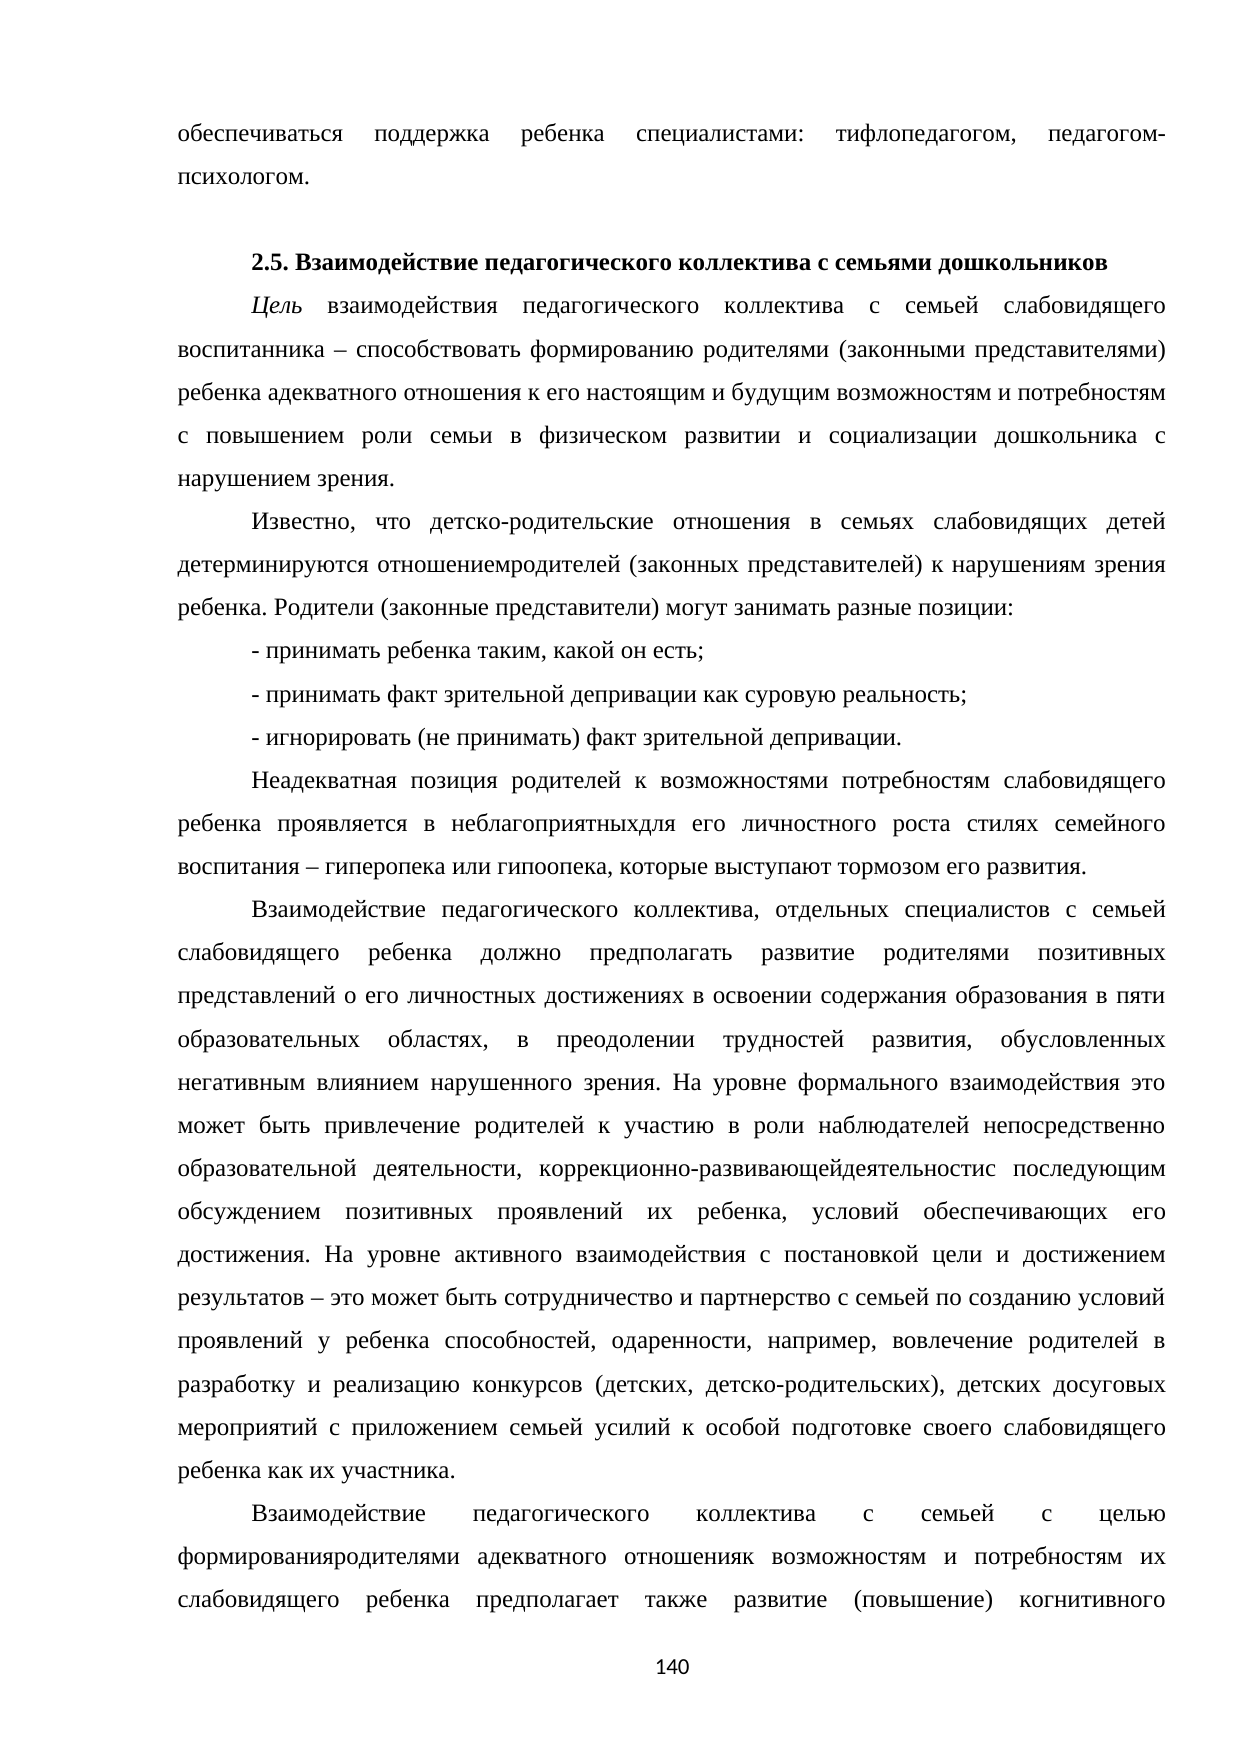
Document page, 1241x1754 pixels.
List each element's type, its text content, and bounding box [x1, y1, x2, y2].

text 2.5. Взаимодействие педагогического коллектива с семьями дошкольников [177, 247, 1167, 276]
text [177, 118, 1167, 190]
text Известно, что детско-родительские отношения в семьях слабовидящих детей детерминируются отношениемродителей (законных представителей) к нарушениям зрения ребенка. Родители (законные представители) могут занимать разные позиции: [177, 506, 1167, 621]
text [177, 1498, 1167, 1613]
text - принимать факт зрительной депривации как суровую реальность; [177, 679, 1167, 707]
text - принимать ребенка таким, какой он есть; [177, 636, 1167, 664]
text Взаимодействие педагогического коллектива, отдельных специалистов с семьей слабовидящего ребенка должно предполагать развитие родителями позитивных представлений о его личностных достижениях в освоении содержания образования в пяти образовательных областях, в преодолении трудностей развития, обусловленных негативным влиянием нарушенного зрения. На уровне формального взаимодействия это может быть привлечение родителей к участию в роли наблюдателей непосредственно образовательной деятельности, коррекционно-развивающейдеятельностис последующим обсуждением позитивных проявлений их ребенка, условий обеспечивающих его достижения. На уровне активного взаимодействия с постановкой цели и достижением результатов – это может быть сотрудничество и партнерство с семьей по созданию условий проявлений у ребенка способностей, одаренности, например, вовлечение родителей в разработку и реализацию конкурсов (детских, детско-родительских), детских досуговых мероприятий с приложением семьей усилий к особой подготовке своего слабовидящего ребенка как их участника. [177, 894, 1167, 1484]
text - игнорировать (не принимать) факт зрительной депривации. [177, 722, 1167, 751]
text Неадекватная позиция родителей к возможностями потребностям слабовидящего ребенка проявляется в неблагоприятныхдля его личностного роста стилях семейного воспитания – гиперопека или гипоопека, которые выступают тормозом его развития. [177, 765, 1167, 880]
text Цель взаимодействия педагогического коллектива с семьей слабовидящего воспитанника – способствовать формированию родителями (законными представителями) ребенка адекватного отношения к его настоящим и будущим возможностям и потребностям с повышением роли семьи в физическом развитии и социализации дошкольника с нарушением зрения. [177, 291, 1167, 492]
